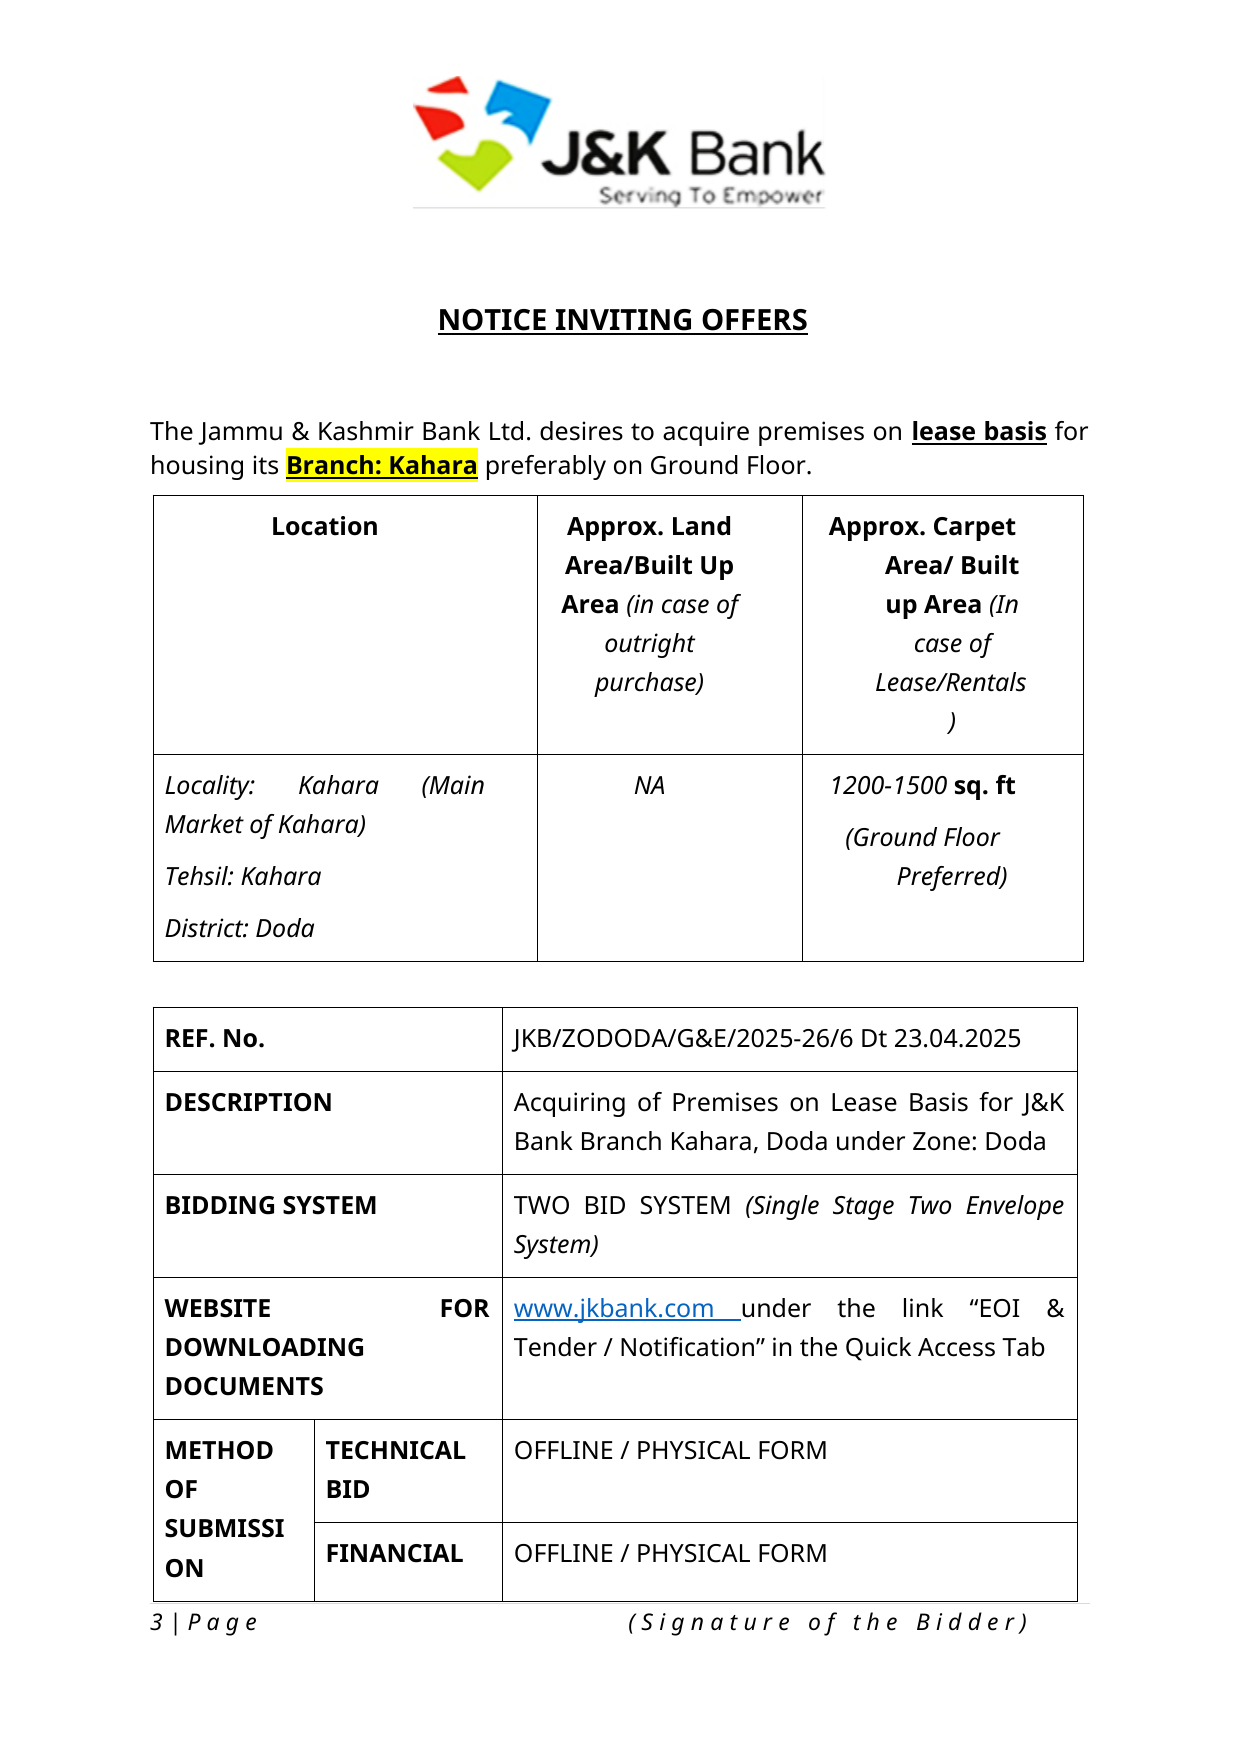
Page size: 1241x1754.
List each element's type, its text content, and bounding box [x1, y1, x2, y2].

table_cell www.jkbank.com under the link “EOI & Tender / Notification” in the Quick Access Tab [503, 1278, 1077, 1419]
table_cell Locality: Kahara (Main Market of Kahara) Tehsil: Kahara District: Doda [154, 755, 537, 961]
table_cell TECHNICAL BID [315, 1420, 502, 1522]
table_cell FINANCIAL BID [315, 1523, 502, 1601]
table_cell OFFLINE / PHYSICAL FORM [503, 1523, 1077, 1601]
text NOTICE INVITING OFFERS [150, 299, 1095, 339]
table_cell DESCRIPTION [154, 1072, 502, 1174]
table_cell 1200-1500 sq. ft (Ground Floor Preferred) [803, 755, 1083, 961]
table_header Approx. Land Area/Built Up Area (in case of outright purchase) [538, 496, 802, 754]
list The Jammu & Kashmir Bank Ltd. desires to acquire premises on lease basis for housing its Branch: Kahara preferably on Ground Floor. [150, 414, 1088, 482]
table_header JKB/ZODODA/G&E/2025-26/6 Dt 23.04.2025 [503, 1008, 1077, 1071]
table_header Approx. Carpet Area/ Built up Area (In case of Lease/Rentals) [803, 496, 1083, 754]
table_cell WEBSITE FOR DOWNLOADING DOCUMENTS [154, 1278, 502, 1419]
table_cell Acquiring of Premises on Lease Basis for J&K Bank Branch Kahara, Doda under Zone: Doda [503, 1072, 1077, 1174]
table_header REF. No. [154, 1008, 502, 1071]
table_header Location [154, 496, 537, 754]
table_cell BIDDING SYSTEM [154, 1175, 502, 1277]
table_cell OFFLINE / PHYSICAL FORM [503, 1420, 1077, 1522]
table_cell NA [538, 755, 802, 961]
picture [413, 76, 828, 210]
table_cell METHOD OF SUBMISSION [154, 1420, 314, 1601]
table_cell TWO BID SYSTEM (Single Stage Two Envelope System) [503, 1175, 1077, 1277]
